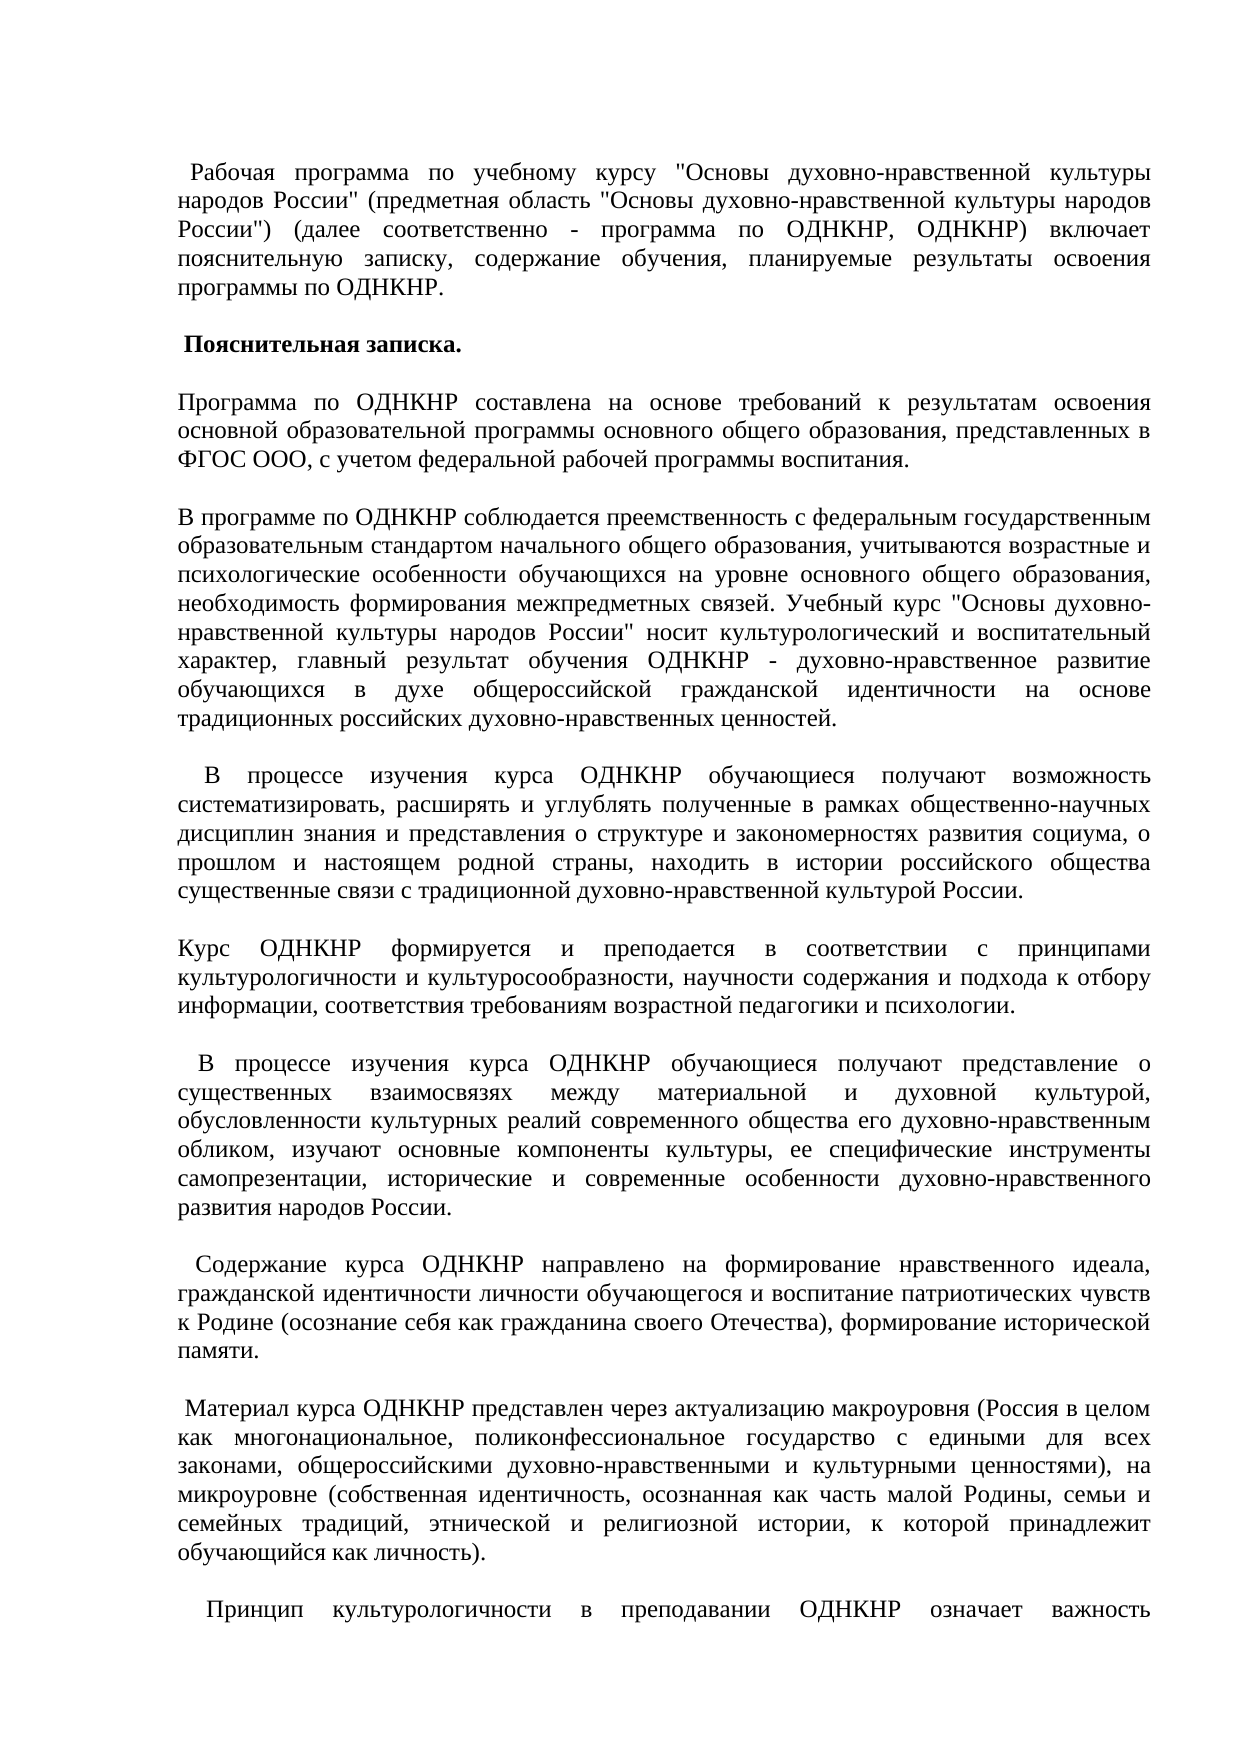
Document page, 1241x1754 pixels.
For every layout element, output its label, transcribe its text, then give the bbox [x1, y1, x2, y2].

text Рабочая программа по учебному курсу "Основы духовно-нравственной культуры народов России" (предметная область "Основы духовно-нравственной культуры народов России") (далее соответственно - программа по ОДНКНР, ОДНКНР) включает пояснительную записку, содержание обучения, планируемые результаты освоения программы по ОДНКНР. [177, 157, 1152, 300]
text Пояснительная записка. [177, 329, 1152, 358]
text В программе по ОДНКНР соблюдается преемственность с федеральным государственным образовательным стандартом начального общего образования, учитываются возрастные и психологические особенности обучающихся на уровне основного общего образования, необходимость формирования межпредметных связей. Учебный курс "Основы духовно-нравственной культуры народов России" носит культурологический и воспитательный характер, главный результат обучения ОДНКНР - духовно-нравственное развитие обучающихся в духе общероссийской гражданской идентичности на основе традиционных российских духовно-нравственных ценностей. [177, 473, 1152, 732]
text Содержание курса ОДНКНР направлено на формирование нравственного идеала, гражданской идентичности личности обучающегося и воспитание патриотических чувств к Родине (осознание себя как гражданина своего Отечества), формирование исторической памяти. [177, 1220, 1152, 1364]
text В процессе изучения курса ОДНКНР обучающиеся получают возможность систематизировать, расширять и углублять полученные в рамках общественно-научных дисциплин знания и представления о структуре и закономерностях развития социума, о прошлом и настоящем родной страны, находить в истории российского общества существенные связи с традиционной духовно-нравственной культурой России. [177, 732, 1152, 904]
text Материал курса ОДНКНР представлен через актуализацию макроуровня (Россия в целом как многонациональное, поликонфессиональное государство с едиными для всех законами, общероссийскими духовно-нравственными и культурными ценностями), на микроуровне (собственная идентичность, осознанная как часть малой Родины, семьи и семейных традиций, этнической и религиозной истории, к которой принадлежит обучающийся как личность). [177, 1364, 1152, 1565]
text Курс ОДНКНР формируется и преподается в соответствии с принципами культурологичности и культуросообразности, научности содержания и подхода к отбору информации, соответствия требованиям возрастной педагогики и психологии. [177, 904, 1152, 1019]
text Программа по ОДНКНР составлена на основе требований к результатам освоения основной образовательной программы основного общего образования, представленных в ФГОС ООО, с учетом федеральной рабочей программы воспитания. [177, 358, 1152, 473]
text В процессе изучения курса ОДНКНР обучающиеся получают представление о существенных взаимосвязях между материальной и духовной культурой, обусловленности культурных реалий современного общества его духовно-нравственным обликом, изучают основные компоненты культуры, ее специфические инструменты самопрезентации, исторические и современные особенности духовно-нравственного развития народов России. [177, 1019, 1152, 1220]
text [177, 1594, 1152, 1623]
